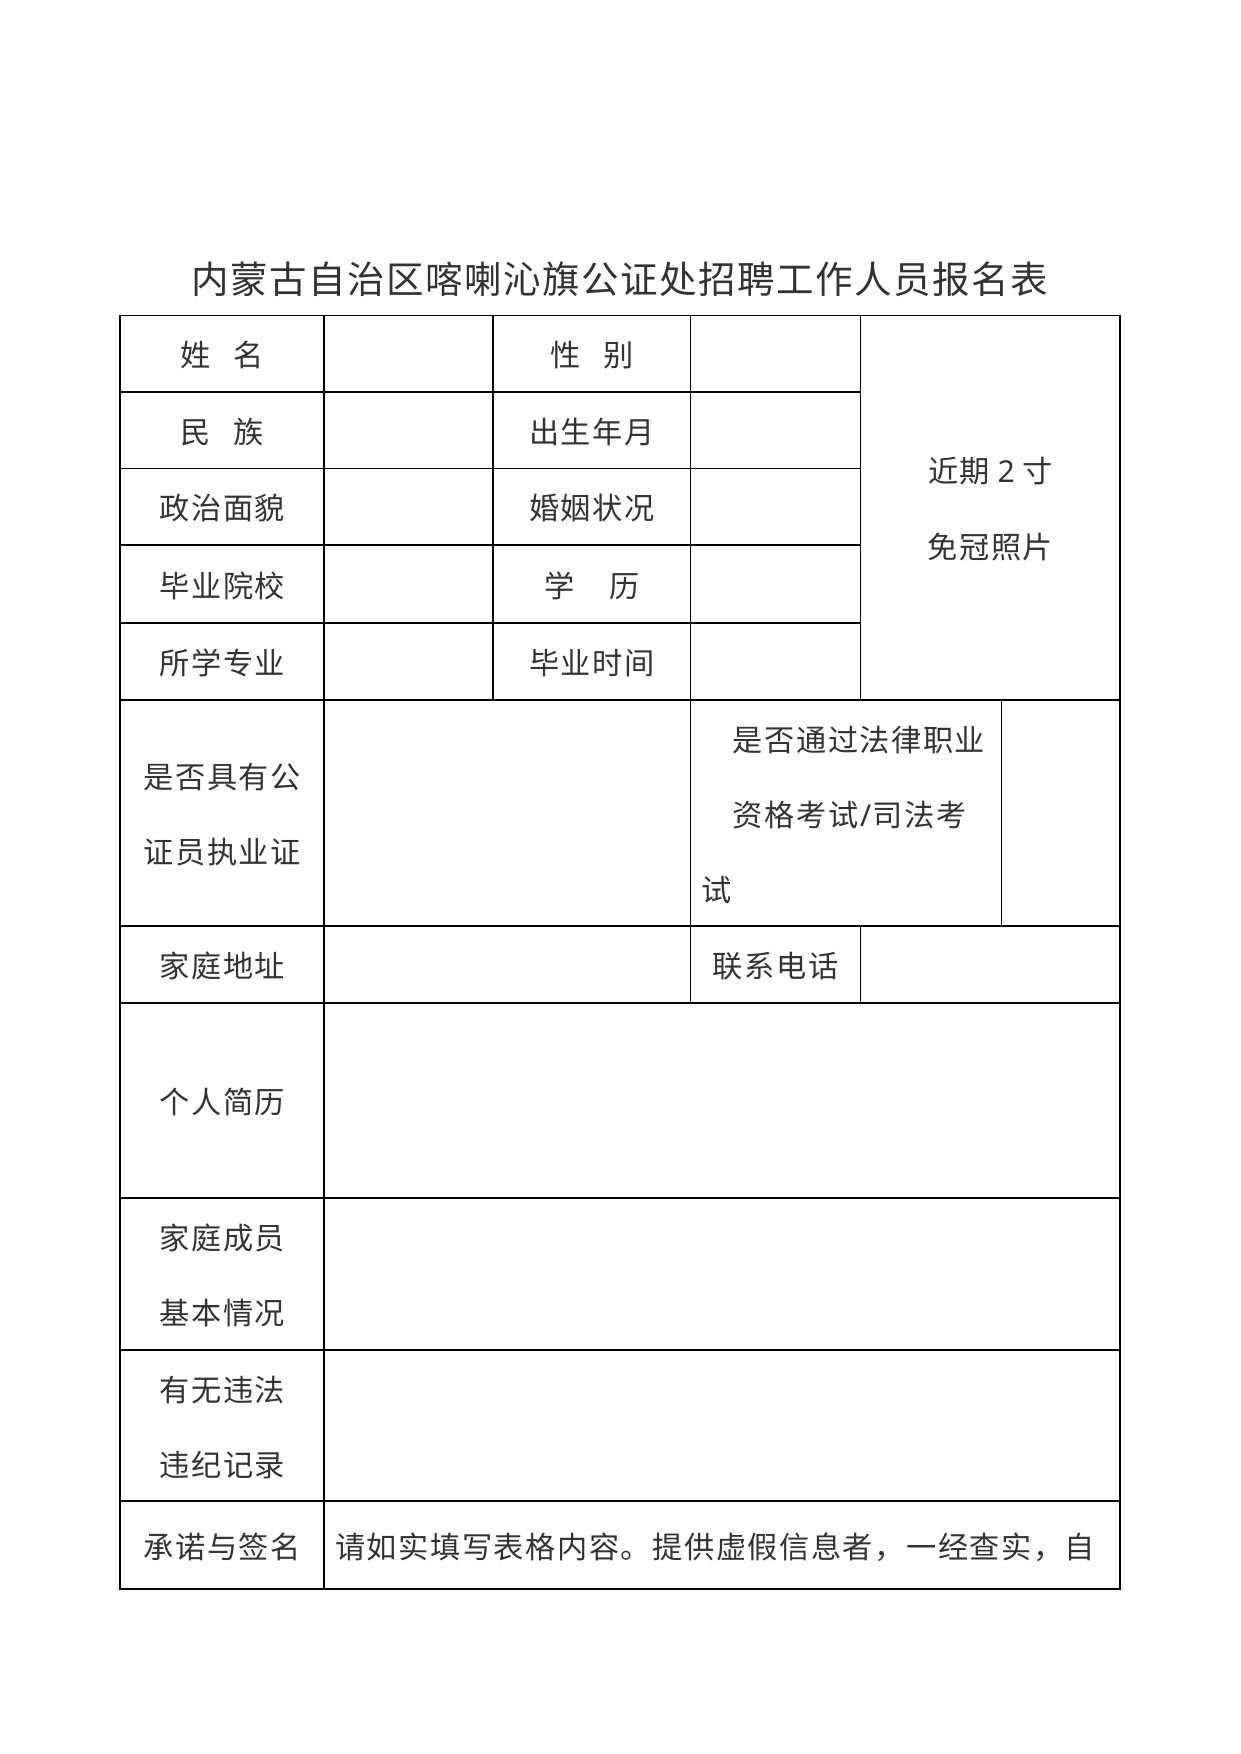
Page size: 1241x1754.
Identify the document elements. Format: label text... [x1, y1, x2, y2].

table_cell [325, 624, 492, 699]
table_cell [861, 927, 1119, 1002]
table_header 姓 名 [121, 316, 323, 391]
table_cell [691, 469, 860, 544]
table_cell [325, 1351, 1119, 1500]
table_header 性 别 [494, 316, 690, 391]
table_cell [325, 1004, 1119, 1197]
table_cell 政治面貌 [121, 469, 323, 544]
table_cell 有无违法 违纪记录 [121, 1351, 323, 1500]
table_cell 学 历 [494, 546, 690, 622]
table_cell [325, 1502, 1119, 1588]
table_cell [325, 1199, 1119, 1349]
table_cell 联系电话 [691, 927, 860, 1002]
table_cell [325, 393, 492, 468]
table_cell 家庭成员 基本情况 [121, 1199, 323, 1349]
table_cell [1002, 701, 1119, 925]
table_cell [691, 393, 860, 468]
table_cell 是否通过法律职业 资格考试/司法考试 [691, 701, 1001, 925]
table_cell [691, 624, 860, 699]
table_cell [325, 701, 690, 925]
table_cell 承诺与签名 [121, 1502, 323, 1588]
table_header [691, 316, 860, 391]
table_cell 婚姻状况 [494, 469, 690, 544]
table_cell 毕业时间 [494, 624, 690, 699]
table_header [325, 316, 492, 391]
table_header 近期2寸 免冠照片 [861, 316, 1119, 699]
table_cell 家庭地址 [121, 927, 323, 1002]
table_cell [691, 546, 860, 622]
table_cell 所学专业 [121, 624, 323, 699]
table_cell [325, 546, 492, 622]
text 内蒙古自治区喀喇沁旗公证处招聘工作人员报名表 [187, 164, 1053, 314]
table_cell 是否具有公证员执业证 [121, 701, 323, 925]
table_cell 出生年月 [494, 393, 690, 468]
table_cell 个人简历 [121, 1004, 323, 1197]
table_cell 民 族 [121, 393, 323, 468]
table_cell [325, 927, 690, 1002]
table_cell [325, 469, 492, 544]
table_cell 毕业院校 [121, 546, 323, 622]
